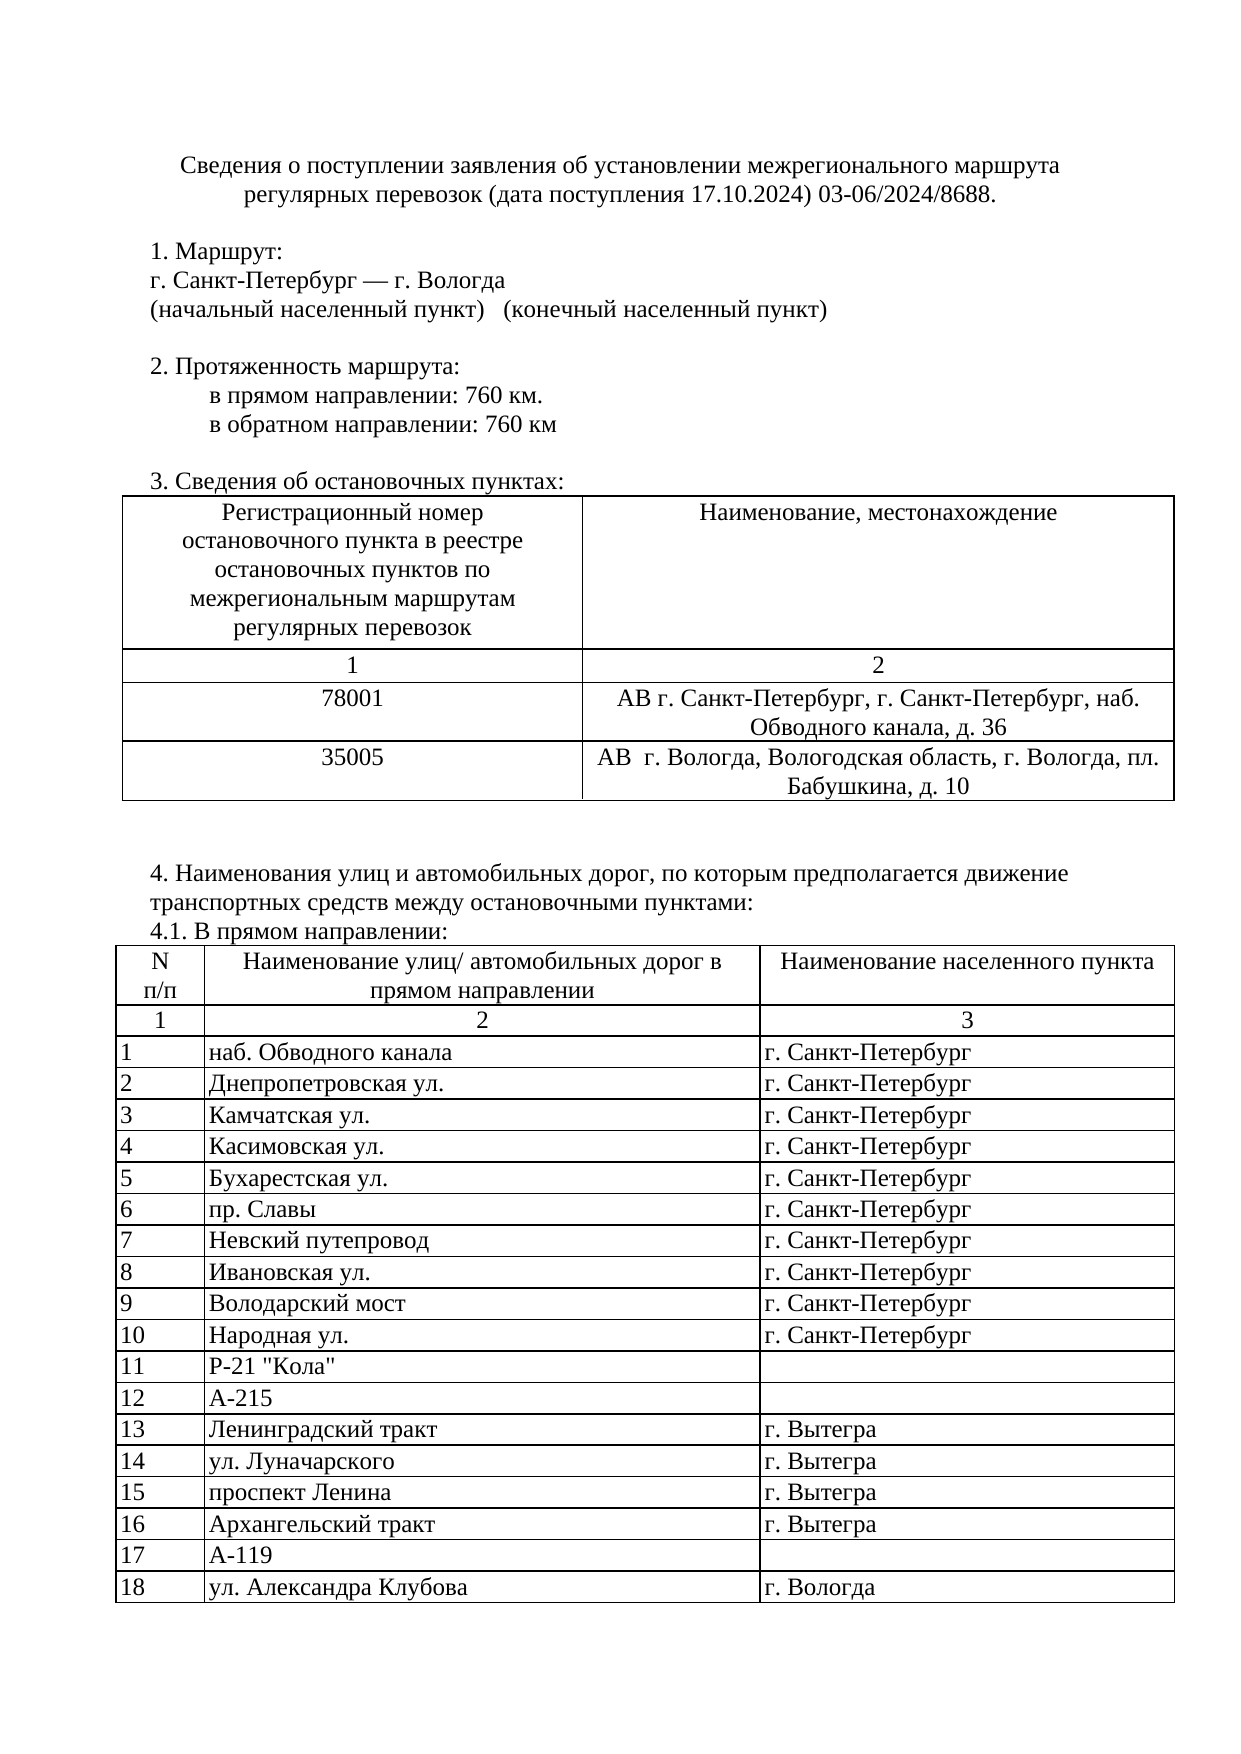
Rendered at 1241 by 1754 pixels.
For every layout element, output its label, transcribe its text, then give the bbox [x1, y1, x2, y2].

table_cell г. Санкт-Петербург [761, 1100, 1174, 1130]
table_cell 10 [117, 1320, 204, 1350]
table_cell 18 [117, 1572, 204, 1602]
text в прямом направлении: 760 км. [150, 380, 1090, 409]
text Сведения о поступлении заявления об установлении межрегионального маршрута регулярных перевозок (дата поступления 17.10.2024) 03-06/2024/8688. [150, 150, 1090, 207]
table_cell Невский путепровод [205, 1226, 759, 1256]
text г. Санкт-Петербург — г. Вологда [150, 265, 1090, 294]
table_cell 15 [117, 1477, 204, 1507]
table_cell [761, 1383, 1174, 1413]
table_cell 3 [761, 1006, 1174, 1035]
table_cell АВ г. Санкт-Петербург, г. Санкт-Петербург, наб. Обводного канала, д. 36 [583, 683, 1173, 740]
table_cell г. Санкт-Петербург [761, 1194, 1174, 1224]
table_cell пр. Славы [205, 1194, 759, 1224]
table_cell 5 [117, 1163, 204, 1193]
table_cell А-119 [205, 1540, 759, 1570]
table_cell Архангельский тракт [205, 1509, 759, 1539]
text 3. Сведения об остановочных пунктах: [150, 466, 1090, 495]
table_cell г. Санкт-Петербург [761, 1163, 1174, 1193]
table_cell 17 [117, 1540, 204, 1570]
table_cell Народная ул. [205, 1320, 759, 1350]
table_cell ул. Луначарского [205, 1446, 759, 1476]
table_cell г. Санкт-Петербург [761, 1289, 1174, 1318]
table_cell Камчатская ул. [205, 1100, 759, 1130]
text 1. Маршрут: [150, 236, 1090, 265]
table_header Наименование населенного пункта [761, 946, 1174, 1004]
table_cell [761, 1540, 1174, 1570]
table_cell Бухарестская ул. [205, 1163, 759, 1193]
table_cell г. Санкт-Петербург [761, 1257, 1174, 1287]
table_cell Ивановская ул. [205, 1257, 759, 1287]
text (начальный населенный пункт) (конечный населенный пункт) [150, 294, 1090, 322]
table_cell Касимовская ул. [205, 1131, 759, 1161]
table_cell 8 [117, 1257, 204, 1287]
table_cell 1 [117, 1006, 204, 1035]
table_cell 3 [117, 1100, 204, 1130]
table_cell г. Санкт-Петербург [761, 1320, 1174, 1350]
table_cell [761, 1352, 1174, 1381]
table_cell 6 [117, 1194, 204, 1224]
table_cell наб. Обводного канала [205, 1037, 759, 1067]
table_cell проспект Ленина [205, 1477, 759, 1507]
table_cell 14 [117, 1446, 204, 1476]
text 2. Протяженность маршрута: [150, 351, 1090, 380]
table_cell г. Санкт-Петербург [761, 1068, 1174, 1098]
table_header N п/п [117, 946, 204, 1004]
table_cell 13 [117, 1415, 204, 1444]
table_cell Р-21 "Кола" [205, 1352, 759, 1381]
table_cell г. Вологда [761, 1572, 1174, 1602]
table_cell 4 [117, 1131, 204, 1161]
table_cell г. Вытегра [761, 1477, 1174, 1507]
table_cell 35005 [123, 742, 582, 799]
text 4. Наименования улиц и автомобильных дорог, по которым предполагается движение транспортных средств между остановочными пунктами: [150, 858, 1090, 916]
table_cell АВ г. Вологда, Вологодская область, г. Вологда, пл. Бабушкина, д. 10 [583, 742, 1173, 799]
text в обратном направлении: 760 км [150, 409, 1090, 437]
table_cell 2 [117, 1068, 204, 1098]
table_cell Володарский мост [205, 1289, 759, 1318]
table_cell 2 [583, 650, 1173, 681]
table_cell г. Санкт-Петербург [761, 1037, 1174, 1067]
table_header Наименование, местонахождение [583, 497, 1173, 648]
table_cell г. Вытегра [761, 1446, 1174, 1476]
table_header Наименование улиц/ автомобильных дорог в прямом направлении [205, 946, 759, 1004]
table_cell 7 [117, 1226, 204, 1256]
table_cell А-215 [205, 1383, 759, 1413]
table_cell Днепропетровская ул. [205, 1068, 759, 1098]
table_cell 1 [117, 1037, 204, 1067]
table_cell 2 [205, 1006, 759, 1035]
table_cell г. Вытегра [761, 1415, 1174, 1444]
table_cell Ленинградский тракт [205, 1415, 759, 1444]
table_cell 78001 [123, 683, 582, 740]
table_header Регистрационный номер остановочного пункта в реестре остановочных пунктов по межрегиональным маршрутам регулярных перевозок [123, 497, 582, 648]
table_cell 11 [117, 1352, 204, 1381]
table_cell 16 [117, 1509, 204, 1539]
table_cell 1 [123, 650, 582, 681]
table_cell г. Санкт-Петербург [761, 1131, 1174, 1161]
table_cell г. Вытегра [761, 1509, 1174, 1539]
table_cell 12 [117, 1383, 204, 1413]
text 4.1. В прямом направлении: [150, 916, 1090, 945]
table_cell г. Санкт-Петербург [761, 1226, 1174, 1256]
table_cell 9 [117, 1289, 204, 1318]
table_cell ул. Александра Клубова [205, 1572, 759, 1602]
